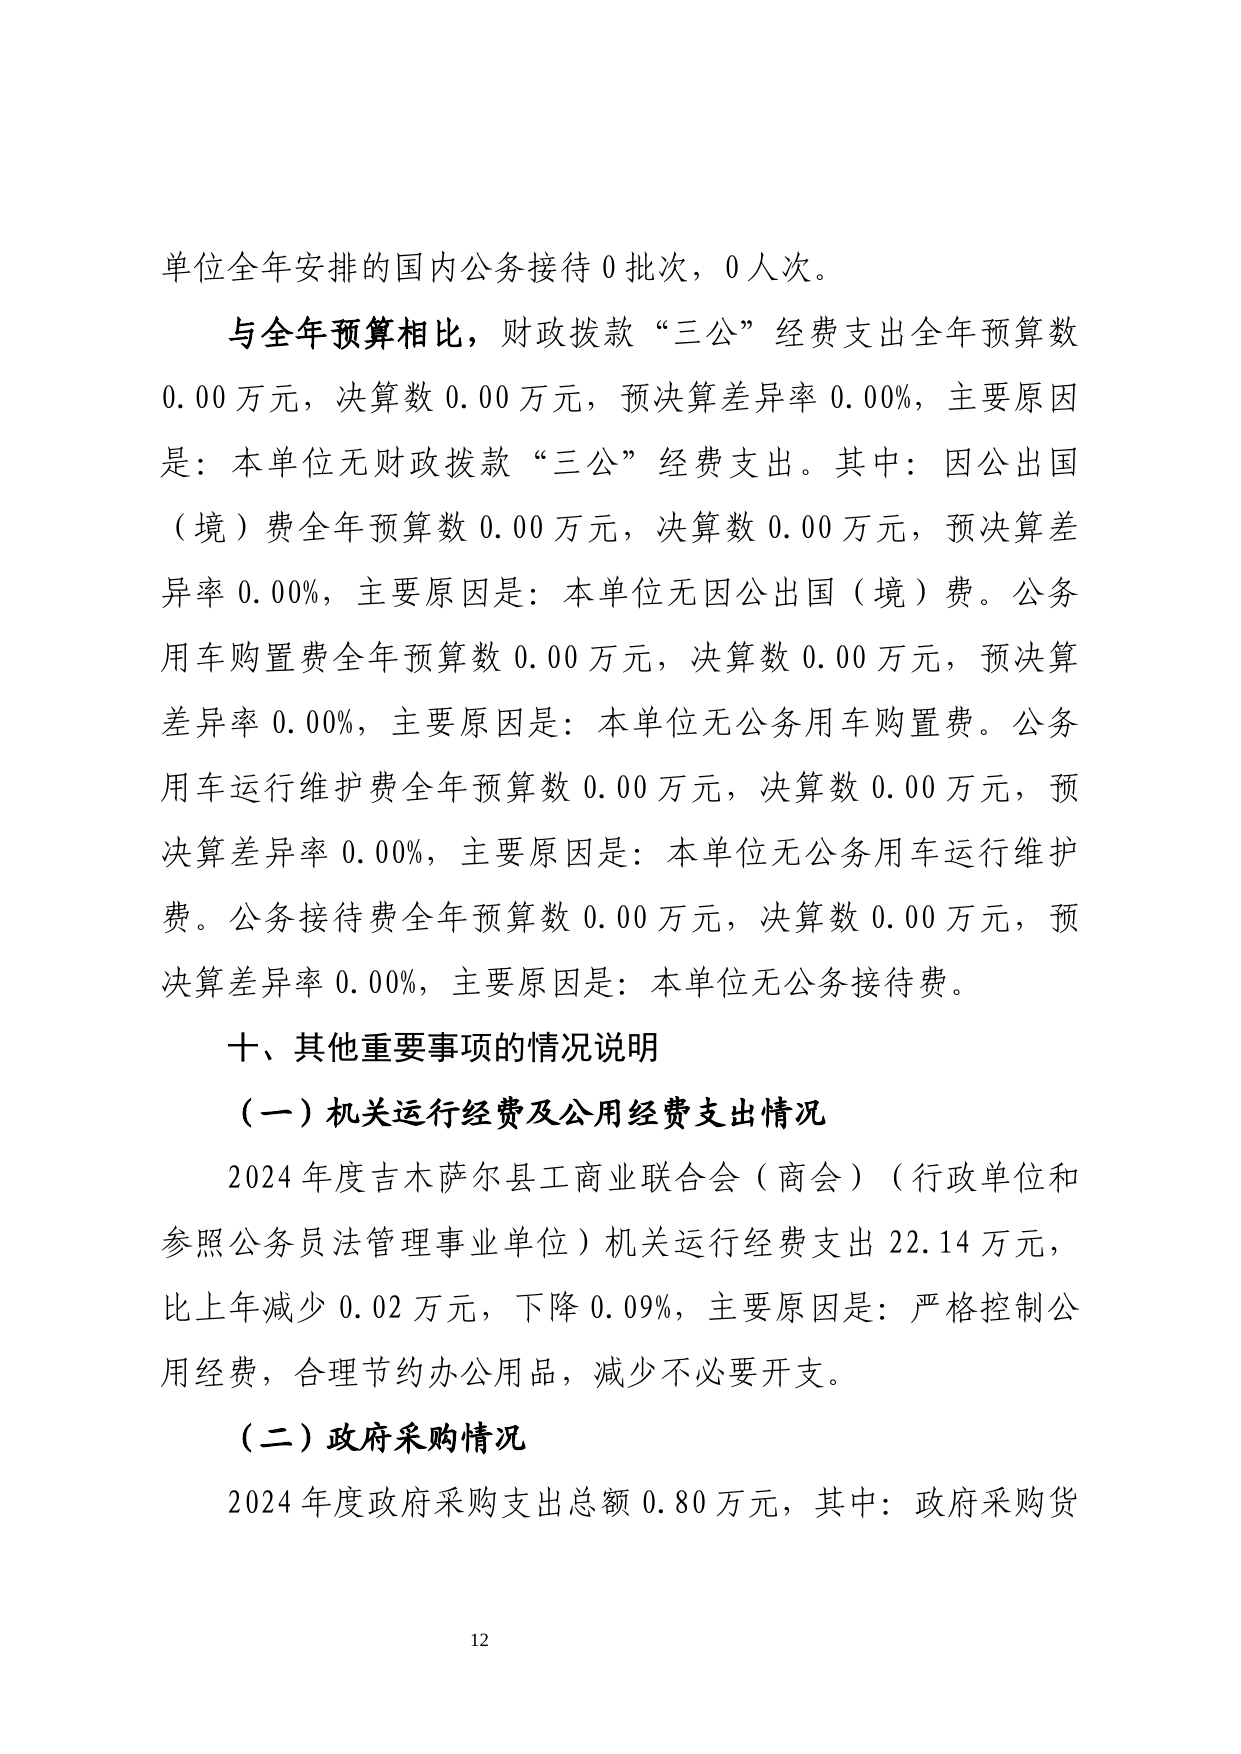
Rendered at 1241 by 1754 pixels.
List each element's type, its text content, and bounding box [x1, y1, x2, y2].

text （一）机关运行经费及公用经费支出情况 [159, 1078, 1081, 1143]
text 2024年度吉木萨尔县工商业联合会（商会）（行政单位和参照公务员法管理事业单位）机关运行经费支出22.14万元，比上年减少0.02万元，下降0.09%，主要原因是：严格控制公用经费，合理节约办公用品，减少不必要开支。 [159, 1143, 1081, 1403]
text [159, 233, 1081, 298]
text 十、其他重要事项的情况说明 [159, 1013, 1081, 1078]
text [159, 1468, 1081, 1533]
text 与全年预算相比，财政拨款“三公”经费支出全年预算数0.00万元，决算数0.00万元，预决算差异率0.00%，主要原因是：本单位无财政拨款“三公”经费支出。其中：因公出国（境）费全年预算数0.00万元，决算数0.00万元，预决算差异率0.00%，主要原因是：本单位无因公出国（境）费。公务用车购置费全年预算数0.00万元，决算数0.00万元，预决算差异率0.00%，主要原因是：本单位无公务用车购置费。公务用车运行维护费全年预算数0.00万元，决算数0.00万元，预决算差异率0.00%，主要原因是：本单位无公务用车运行维护费。公务接待费全年预算数0.00万元，决算数0.00万元，预决算差异率0.00%，主要原因是：本单位无公务接待费。 [159, 298, 1081, 1013]
text （二）政府采购情况 [159, 1403, 1081, 1468]
